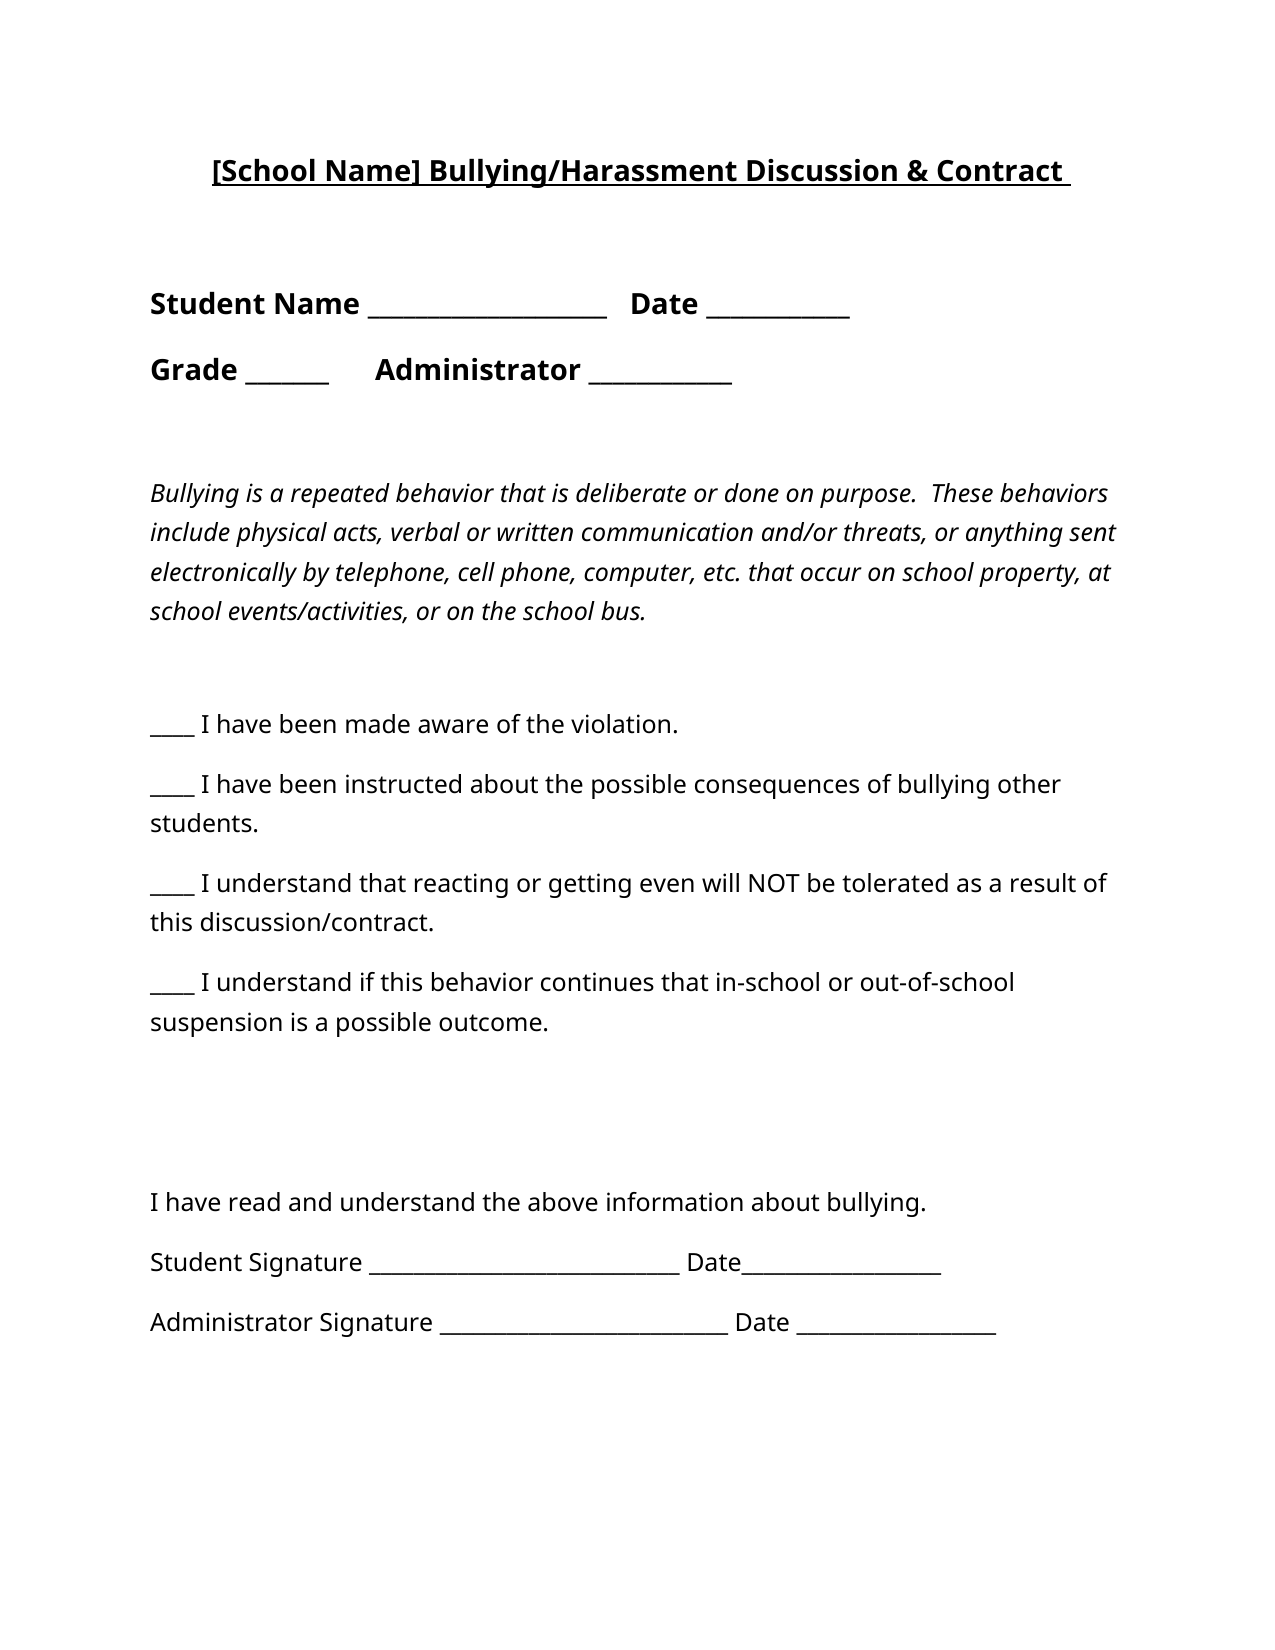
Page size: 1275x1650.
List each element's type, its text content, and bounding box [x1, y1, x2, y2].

text ____ I have been made aware of the violation. [150, 707, 1125, 741]
text Bullying is a repeated behavior that is deliberate or done on purpose. These behaviors include physical acts, verbal or written communication and/or threats, or anything sent electronically by telephone, cell phone, computer, etc. that occur on school property, at school events/activities, or on the school bus. [150, 476, 1125, 627]
text ____ I have been instructed about the possible consequences of bullying other students. [150, 767, 1125, 840]
text [School Name] Bullying/Harassment Discussion & Contract [150, 150, 1125, 190]
text ____ I understand if this behavior continues that in-school or out-of-school suspension is a possible outcome. [150, 965, 1125, 1038]
text Student Name ____________________ Date ____________ [150, 283, 1125, 323]
text Administrator Signature __________________________ Date __________________ [150, 1304, 1125, 1338]
text ____ I understand that reacting or getting even will NOT be tolerated as a result of this discussion/contract. [150, 866, 1125, 939]
text Student Signature ____________________________ Date__________________ [150, 1244, 1125, 1278]
text I have read and understand the above information about bullying. [150, 1184, 1125, 1218]
text Grade _______ Administrator ____________ [150, 349, 1125, 389]
